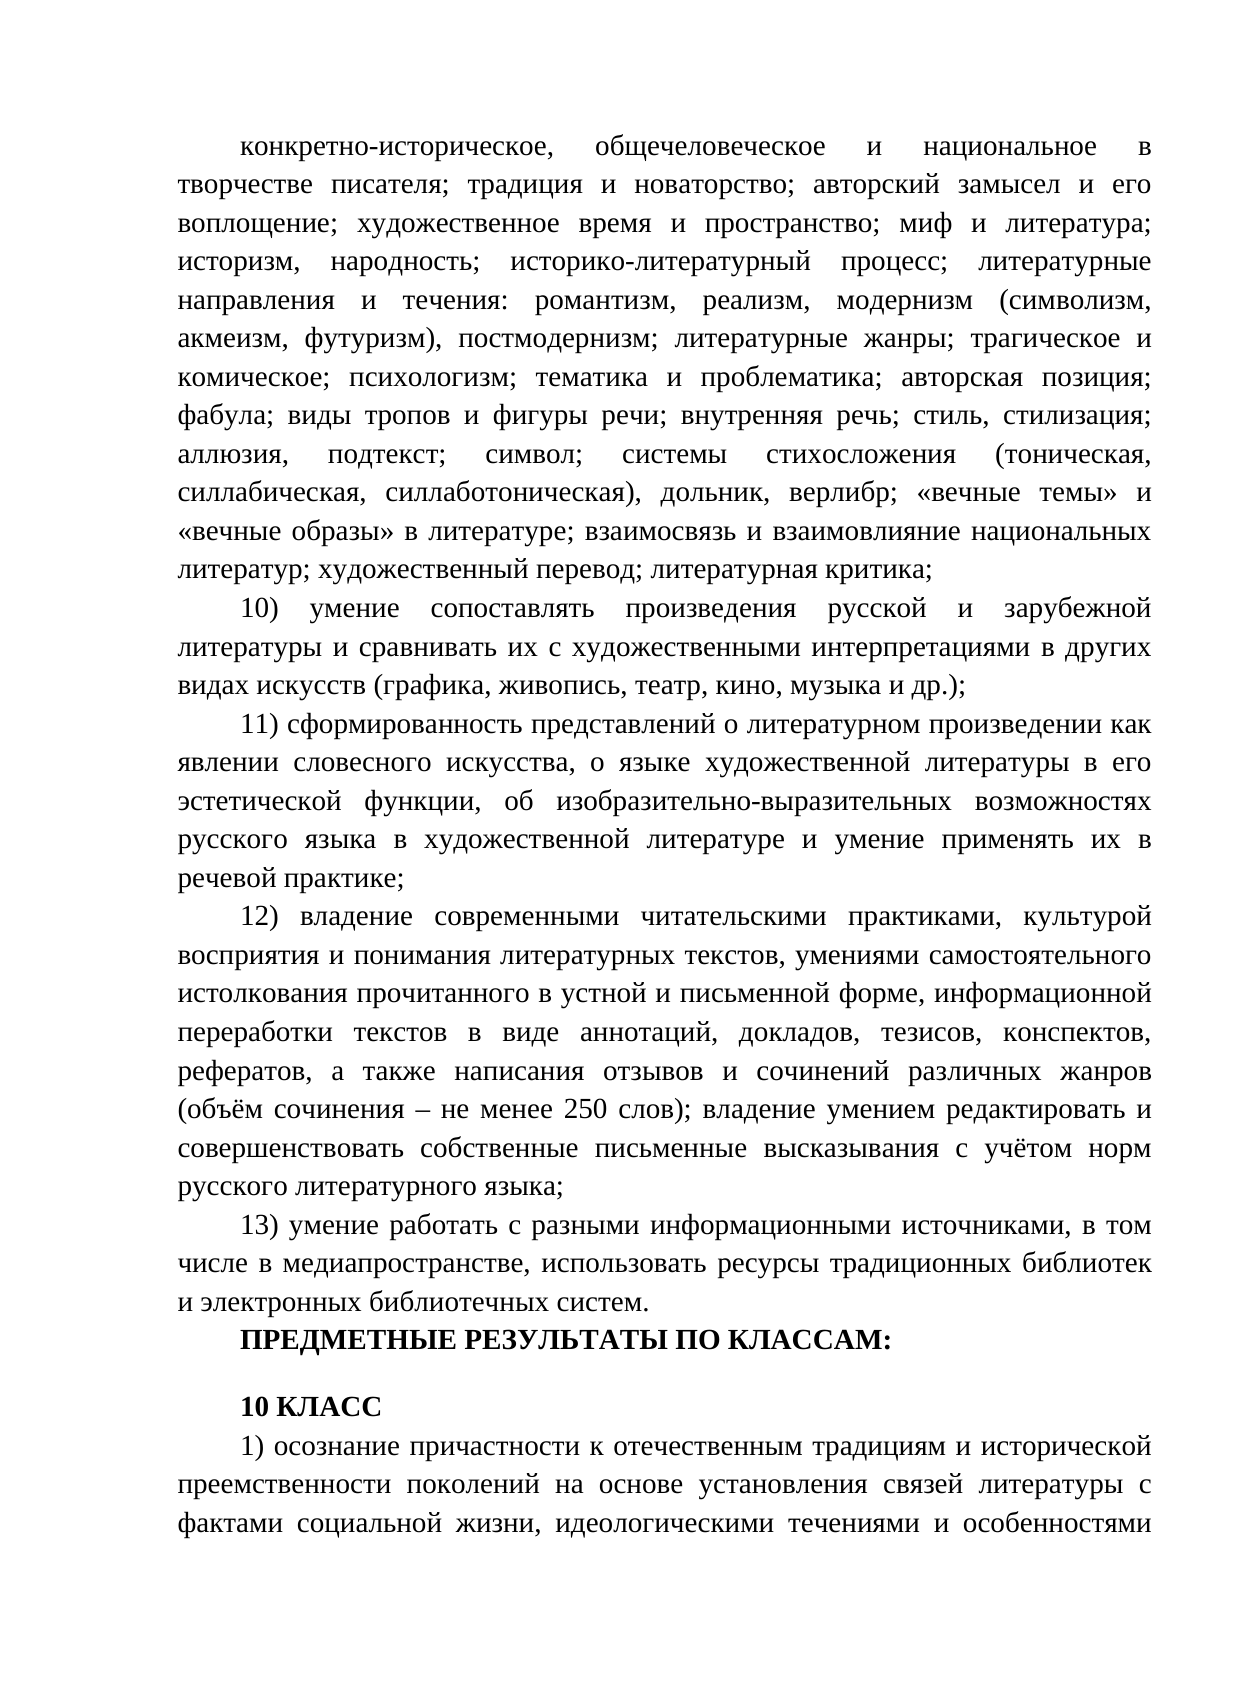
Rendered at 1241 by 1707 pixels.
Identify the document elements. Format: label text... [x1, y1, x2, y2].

text 11) сформированность представлений о литературном произведении как явлении словесного искусства, о языке художественной литературы в его эстетической функции, об изобразительно-выразительных возможностях русского языка в художественной литературе и умение применять их в речевой практике; [177, 706, 1152, 893]
text ПРЕДМЕТНЫЕ РЕЗУЛЬТАТЫ ПО КЛАССАМ: [177, 1322, 1152, 1356]
text 10) умение сопоставлять произведения русской и зарубежной литературы и сравнивать их с художественными интерпретациями в других видах искусств (графика, живопись, театр, кино, музыка и др.); [177, 590, 1152, 701]
text 10 КЛАСС [177, 1389, 1152, 1423]
text 12) владение современными читательскими практиками, культурой восприятия и понимания литературных текстов, умениями самостоятельного истолкования прочитанного в устной и письменной форме, информационной переработки текстов в виде аннотаций, докладов, тезисов, конспектов, рефератов, а также написания отзывов и сочинений различных жанров (объём сочинения – не менее 250 слов); владение умением редактировать и совершенствовать собственные письменные высказывания с учётом норм русского литературного языка; [177, 898, 1152, 1202]
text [177, 1428, 1152, 1539]
text 13) умение работать с разными информационными источниками, в том числе в медиапространстве, использовать ресурсы традиционных библиотек и электронных библиотечных систем. [177, 1207, 1152, 1317]
text конкретно-историческое, общечеловеческое и национальное в творчестве писателя; традиция и новаторство; авторский замысел и его воплощение; художественное время и пространство; миф и литература; историзм, народность; историко-литературный процесс; литературные направления и течения: романтизм, реализм, модернизм (символизм, акмеизм, футуризм), постмодернизм; литературные жанры; трагическое и комическое; психологизм; тематика и проблематика; авторская позиция; фабула; виды тропов и фигуры речи; внутренняя речь; стиль, стилизация; аллюзия, подтекст; символ; системы стихосложения (тоническая, силлабическая, силлаботоническая), дольник, верлибр; «вечные темы» и «вечные образы» в литературе; взаимосвязь и взаимовлияние национальных литератур; художественный перевод; литературная критика; [177, 128, 1152, 585]
